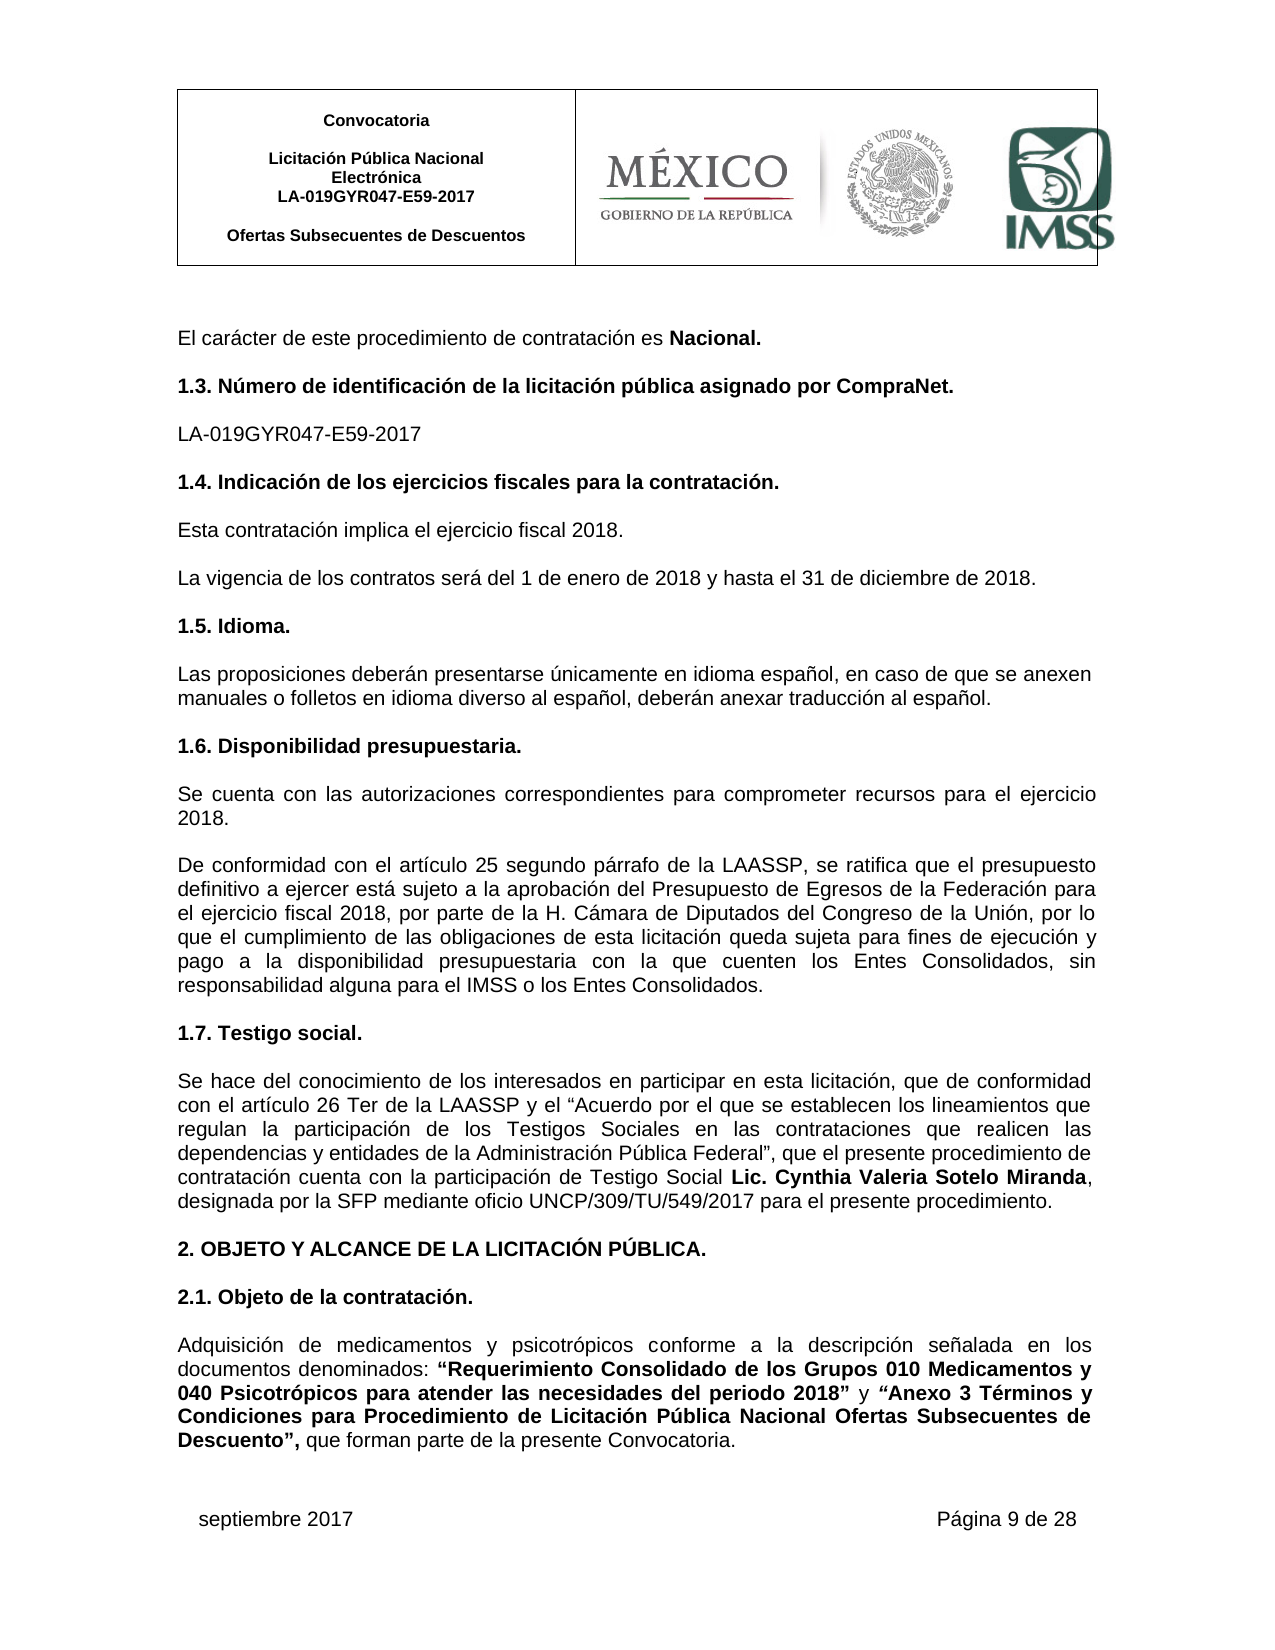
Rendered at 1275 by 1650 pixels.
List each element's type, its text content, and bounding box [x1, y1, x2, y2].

subtitle Indicación de los ejercicios fiscales para la contratación. [177, 470, 1093, 494]
subtitle Idioma. [177, 614, 1093, 638]
text El carácter de este procedimiento de contratación es Nacional. [177, 326, 1098, 350]
text LA-019GYR047-E59-2017 [177, 422, 1093, 446]
text De conformidad con el artículo 25 segundo párrafo de la LAASSP, se ratifica que el presupuesto definitivo a ejercer está sujeto a la aprobación del Presupuesto de Egresos de la Federación para el ejercicio fiscal 2018, por parte de la H. Cámara de Diputados del Congreso de la Unión, por lo que el cumplimiento de las obligaciones de esta licitación queda sujeta para fines de ejecución y pago a la disponibilidad presupuestaria con la que cuenten los Entes Consolidados, sin responsabilidad alguna para el IMSS o los Entes Consolidados. [177, 853, 1098, 997]
text Adquisición de medicamentos y psicotrópicos conforme a la descripción señalada en los documentos denominados: “Requerimiento Consolidado de los Grupos 010 Medicamentos y 040 Psicotrópicos para atender las necesidades del periodo 2018” y “Anexo 3 Términos y Condiciones para Procedimiento de Licitación Pública Nacional Ofertas Subsecuentes de Descuento”, que forman parte de la presente Convocatoria. [177, 1332, 1092, 1452]
text Se cuenta con las autorizaciones correspondientes para comprometer recursos para el ejercicio 2018. [177, 781, 1098, 829]
subtitle OBJETO Y ALCANCE DE LA LICITACIÓN PÚBLICA. [177, 1237, 1093, 1261]
subtitle Disponibilidad presupuestaria. [177, 733, 1093, 757]
text Las proposiciones deberán presentarse únicamente en idioma español, en caso de que se anexen manuales o folletos en idioma diverso al español, deberán anexar traducción al español. [177, 662, 1093, 709]
subtitle Testigo social. [177, 1021, 1093, 1045]
picture [1098, 117, 1116, 256]
subtitle Objeto de la contratación. [177, 1284, 1093, 1308]
text La vigencia de los contratos será del 1 de enero de 2018 y hasta el 31 de diciembre de 2018. [177, 566, 1093, 590]
text Esta contratación implica el ejercicio fiscal 2018. [177, 518, 1093, 542]
picture [1001, 117, 1097, 256]
text Se hace del conocimiento de los interesados en participar en esta licitación, que de conformidad con el artículo 26 Ter de la LAASSP y el “Acuerdo por el que se establecen los lineamientos que regulan la participación de los Testigos Sociales en las contrataciones que realicen las dependencias y entidades de la Administración Pública Federal”, que el presente procedimiento de contratación cuenta con la participación de Testigo Social Lic. Cynthia Valeria Sotelo Miranda, designada por la SFP mediante oficio UNCP/309/TU/549/2017 para el presente procedimiento. [177, 1069, 1093, 1213]
picture [597, 116, 957, 248]
subtitle Número de identificación de la licitación pública asignado por CompraNet. [177, 374, 1093, 398]
